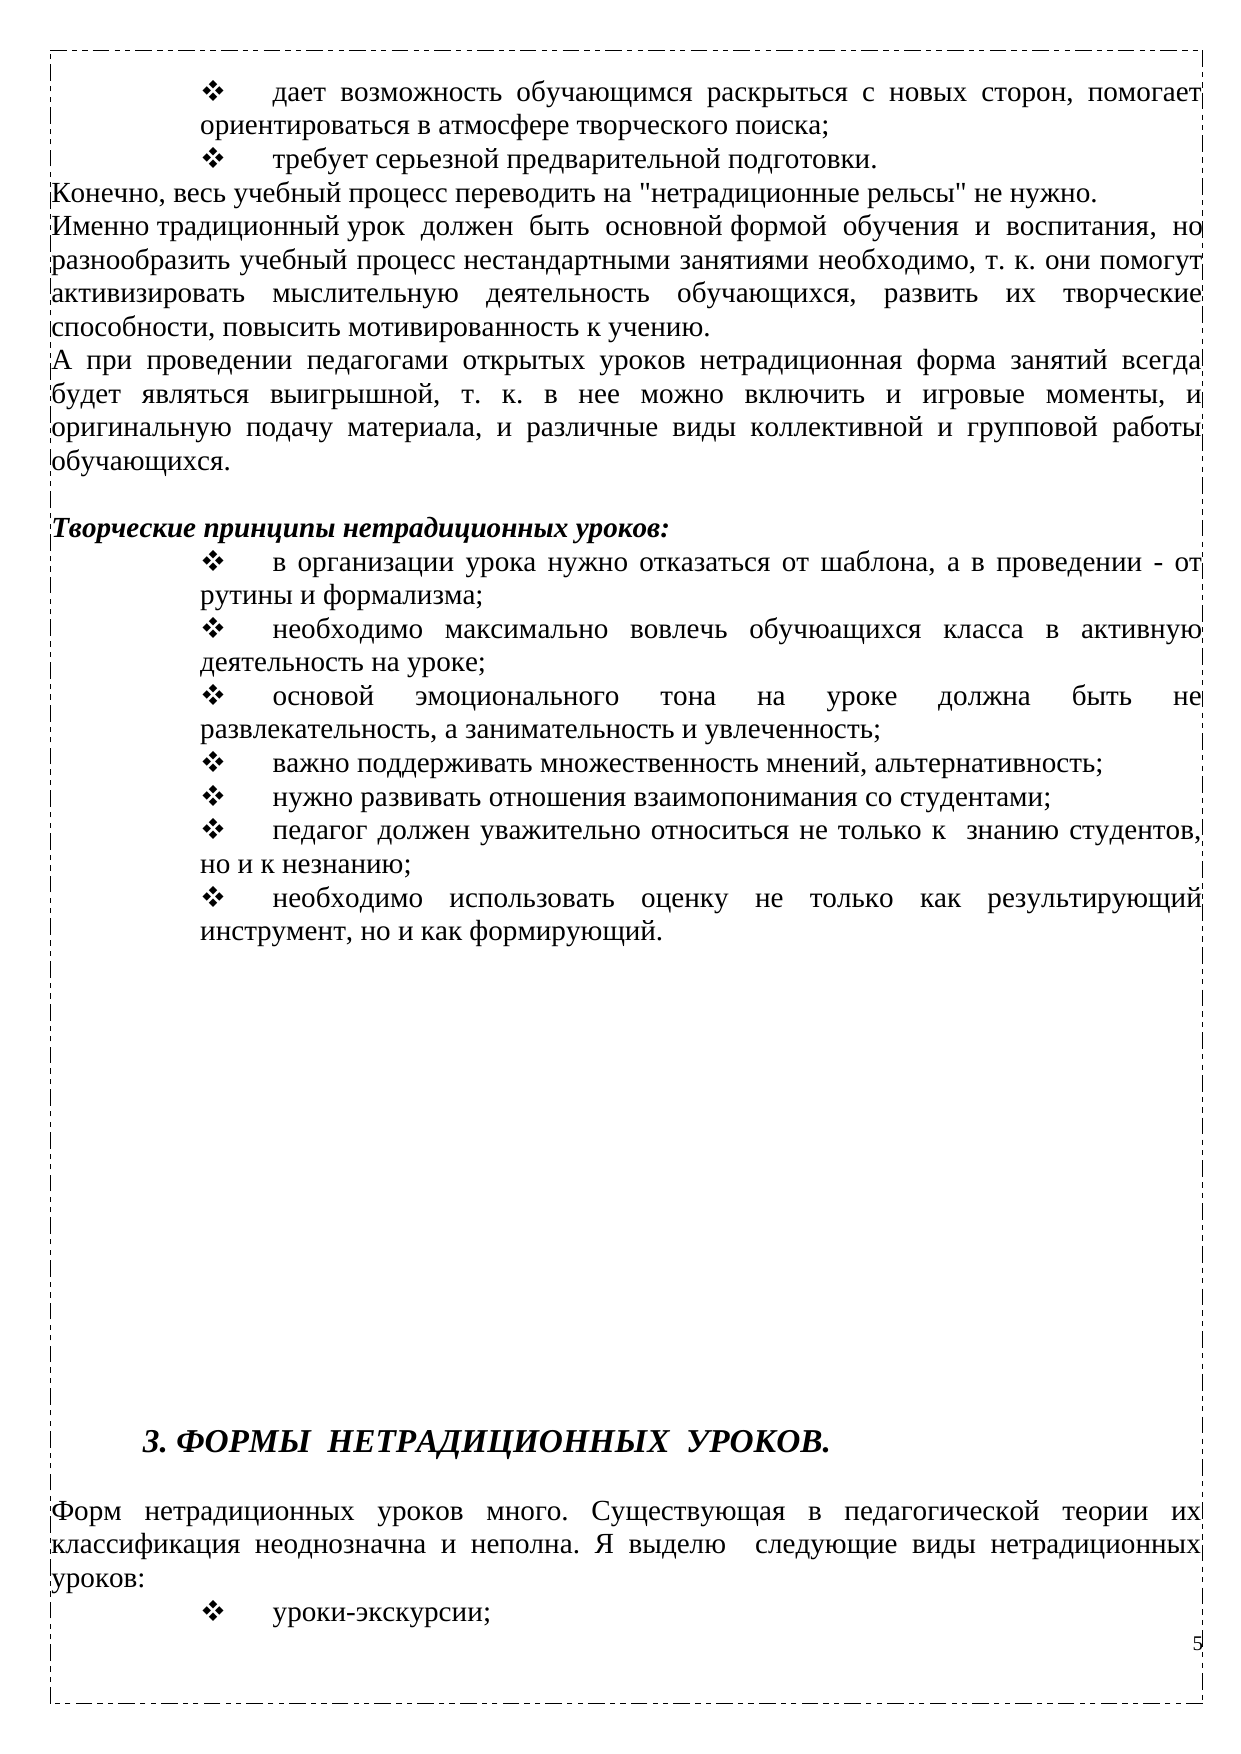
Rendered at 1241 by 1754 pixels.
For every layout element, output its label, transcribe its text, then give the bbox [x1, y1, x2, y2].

list педагог должен уважительно относиться не только к знанию студентов, но и к незнанию; [200, 812, 1203, 880]
list дает возможность обучающимся раскрыться с новых сторон, помогает ориентироваться в атмосфере творческого поиска; [200, 74, 1203, 141]
text А при проведении педагогами открытых уроков нетрадиционная форма занятий всегда будет являться выигрышной, т. к. в нее можно включить и игровые моменты, и оригинальную подачу материала, и различные виды коллективной и групповой работы обучающихся. [51, 342, 1203, 477]
list уроки-экскурсии; [200, 1594, 1203, 1627]
list 3. ФОРМЫ НЕТРАДИЦИОННЫХ УРОКОВ. [126, 1421, 1203, 1459]
text Форм нетрадиционных уроков много. Существующая в педагогической теории их классификация неоднозначна и неполна. Я выделю следующие виды нетрадиционных уроков: [51, 1493, 1203, 1594]
list нужно развивать отношения взаимопонимания со студентами; [200, 779, 1203, 812]
text Творческие принципы нетрадиционных уроков: [51, 510, 1203, 544]
text Именно традиционный урок должен быть основной формой обучения и воспитания, но разнообразить учебный процесс нестандартными занятиями необходимо, т. к. они помогут активизировать мыслительную деятельность обучающихся, развить их творческие способности, повысить мотивированность к учению. [51, 208, 1203, 342]
list основой эмоционального тона на уроке должна быть не развлекательность, а занимательность и увлеченность; [200, 678, 1203, 745]
list требует серьезной предварительной подготовки. [200, 141, 1203, 175]
list необходимо максимально вовлечь обучюащихся класса в активную деятельность на уроке; [200, 611, 1203, 678]
list необходимо использовать оценку не только как результирующий инструмент, но и как формирующий. [200, 880, 1203, 947]
text Конечно, весь учебный процесс переводить на "нетрадиционные рельсы" не нужно. [51, 175, 1203, 208]
list важно поддерживать множественность мнений, альтернативность; [200, 745, 1203, 779]
list в организации урока нужно отказаться от шаблона, а в проведении - от рутины и формализма; [200, 544, 1203, 611]
